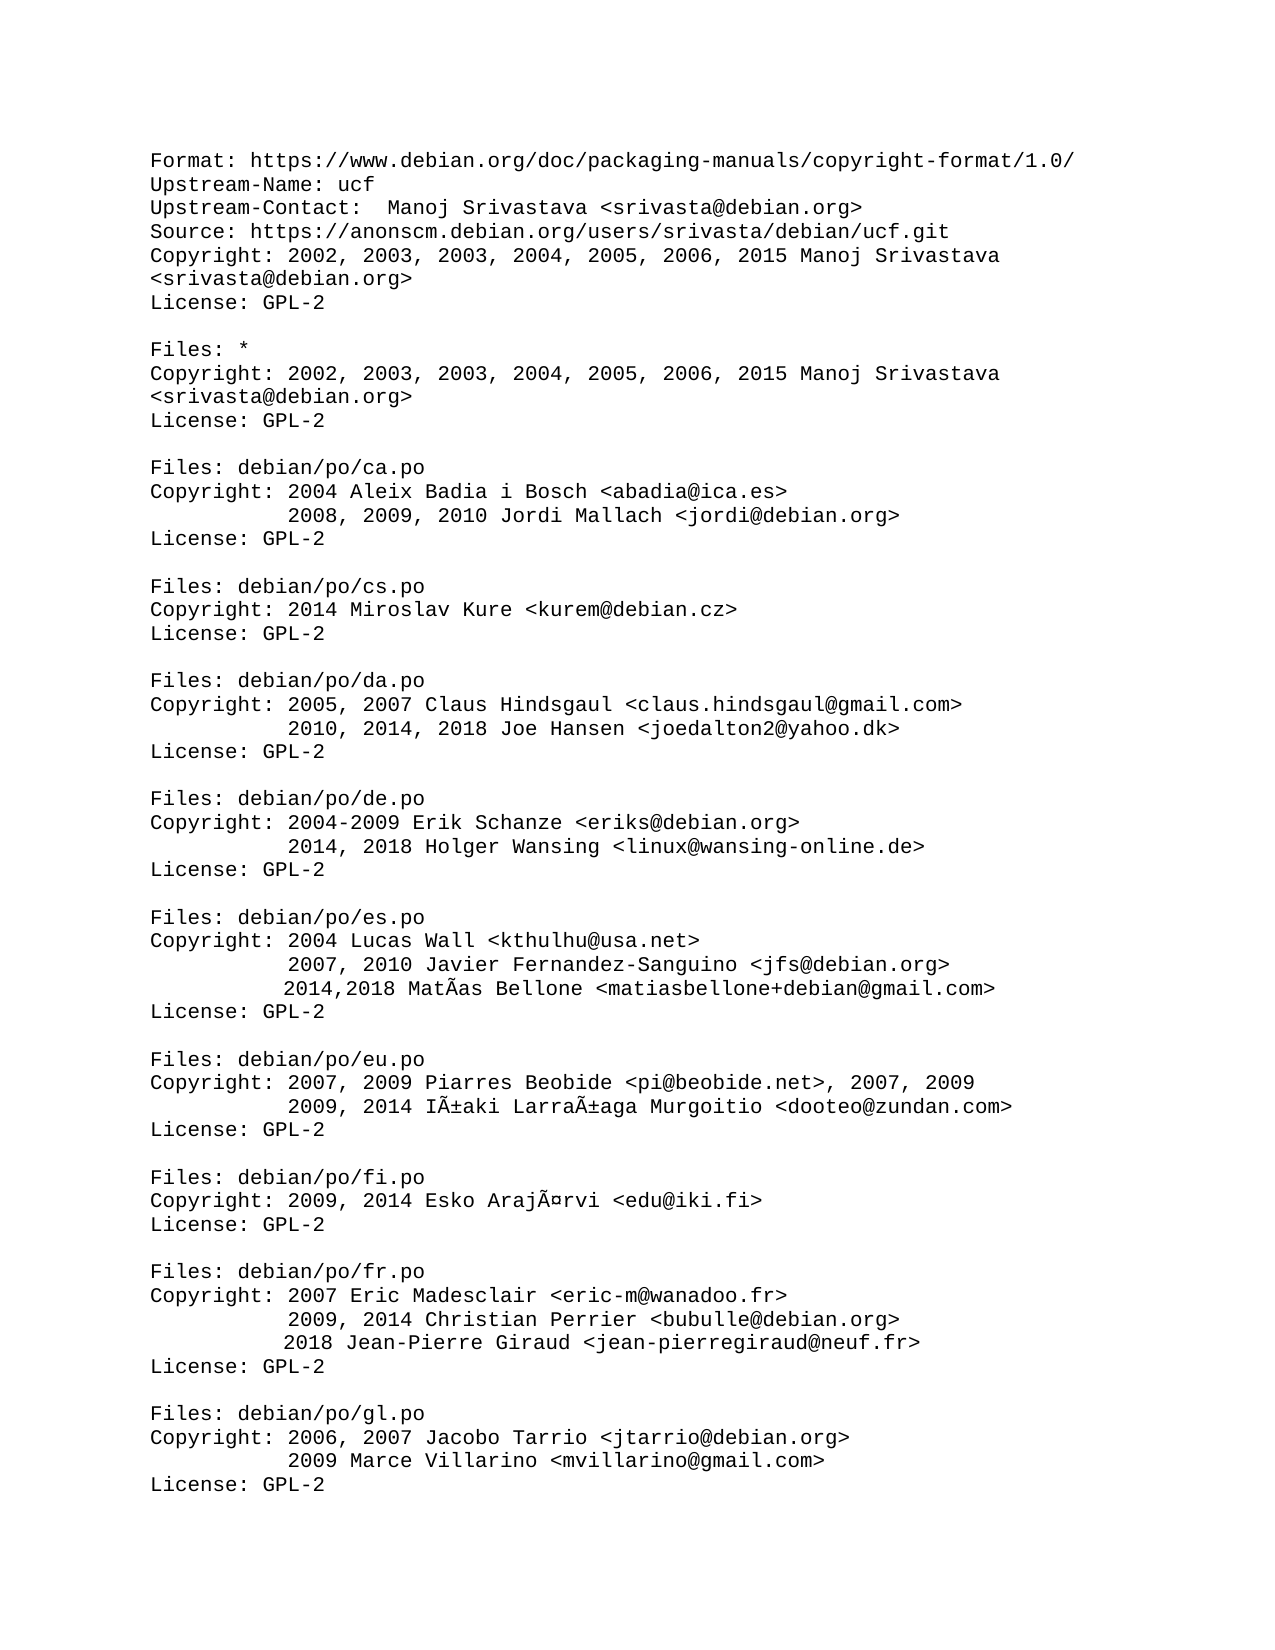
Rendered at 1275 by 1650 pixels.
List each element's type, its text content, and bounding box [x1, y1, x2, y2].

text 2007, 2010 Javier Fernandez-Sanguino <jfs@debian.org> [150, 954, 1125, 978]
text 2014, 2018 Holger Wansing <linux@wansing-online.de> [150, 836, 1125, 859]
text License: GPL-2 [150, 1214, 1125, 1238]
text Files: debian/po/fr.po [150, 1261, 1125, 1285]
text Copyright: 2004 Lucas Wall <kthulhu@usa.net> [150, 930, 1125, 954]
text Files: debian/po/gl.po [150, 1403, 1125, 1427]
text 2009 Marce Villarino <mvillarino@gmail.com> [150, 1451, 1125, 1474]
text License: GPL-2 [150, 741, 1125, 765]
text 2014,2018 MatÃas Bellone <matiasbellone+debian@gmail.com> [150, 978, 1125, 1001]
text License: GPL-2 [150, 1001, 1125, 1025]
text Source: https://anonscm.debian.org/users/srivasta/debian/ucf.git [150, 221, 1125, 244]
text Files: debian/po/cs.po [150, 576, 1125, 599]
text 2010, 2014, 2018 Joe Hansen <joedalton2@yahoo.dk> [150, 717, 1125, 741]
text Copyright: 2009, 2014 Esko ArajÃ¤rvi <edu@iki.fi> [150, 1190, 1125, 1214]
text Files: debian/po/de.po [150, 788, 1125, 812]
text Files: debian/po/fi.po [150, 1167, 1125, 1190]
text Files: debian/po/ca.po [150, 457, 1125, 481]
text Copyright: 2007, 2009 Piarres Beobide <pi@beobide.net>, 2007, 2009 [150, 1072, 1125, 1096]
text License: GPL-2 [150, 859, 1125, 883]
text 2008, 2009, 2010 Jordi Mallach <jordi@debian.org> [150, 505, 1125, 528]
text License: GPL-2 [150, 410, 1125, 434]
text Copyright: 2007 Eric Madesclair <eric-m@wanadoo.fr> [150, 1285, 1125, 1309]
text Copyright: 2002, 2003, 2003, 2004, 2005, 2006, 2015 Manoj Srivastava <srivasta@debian.org> [150, 363, 1125, 410]
text Copyright: 2014 Miroslav Kure <kurem@debian.cz> [150, 599, 1125, 623]
text License: GPL-2 [150, 623, 1125, 647]
text Files: * [150, 339, 1125, 363]
text Copyright: 2006, 2007 Jacobo Tarrio <jtarrio@debian.org> [150, 1427, 1125, 1451]
text Copyright: 2005, 2007 Claus Hindsgaul <claus.hindsgaul@gmail.com> [150, 694, 1125, 717]
text Files: debian/po/es.po [150, 907, 1125, 930]
text 2009, 2014 IÃ±aki LarraÃ±aga Murgoitio <dooteo@zundan.com> [150, 1096, 1125, 1119]
text Upstream-Name: ucf [150, 174, 1125, 197]
text License: GPL-2 [150, 292, 1125, 316]
text Format: https://www.debian.org/doc/packaging-manuals/copyright-format/1.0/ [150, 150, 1125, 174]
text Copyright: 2004-2009 Erik Schanze <eriks@debian.org> [150, 812, 1125, 836]
text License: GPL-2 [150, 1474, 1125, 1498]
text 2018 Jean-Pierre Giraud <jean-pierregiraud@neuf.fr> [150, 1332, 1125, 1356]
text Files: debian/po/da.po [150, 670, 1125, 694]
text Upstream-Contact: Manoj Srivastava <srivasta@debian.org> [150, 197, 1125, 221]
text License: GPL-2 [150, 1356, 1125, 1379]
text License: GPL-2 [150, 1119, 1125, 1143]
text Copyright: 2004 Aleix Badia i Bosch <abadia@ica.es> [150, 481, 1125, 505]
text Files: debian/po/eu.po [150, 1048, 1125, 1072]
text 2009, 2014 Christian Perrier <bubulle@debian.org> [150, 1309, 1125, 1332]
text Copyright: 2002, 2003, 2003, 2004, 2005, 2006, 2015 Manoj Srivastava <srivasta@debian.org> [150, 244, 1125, 292]
text License: GPL-2 [150, 528, 1125, 552]
